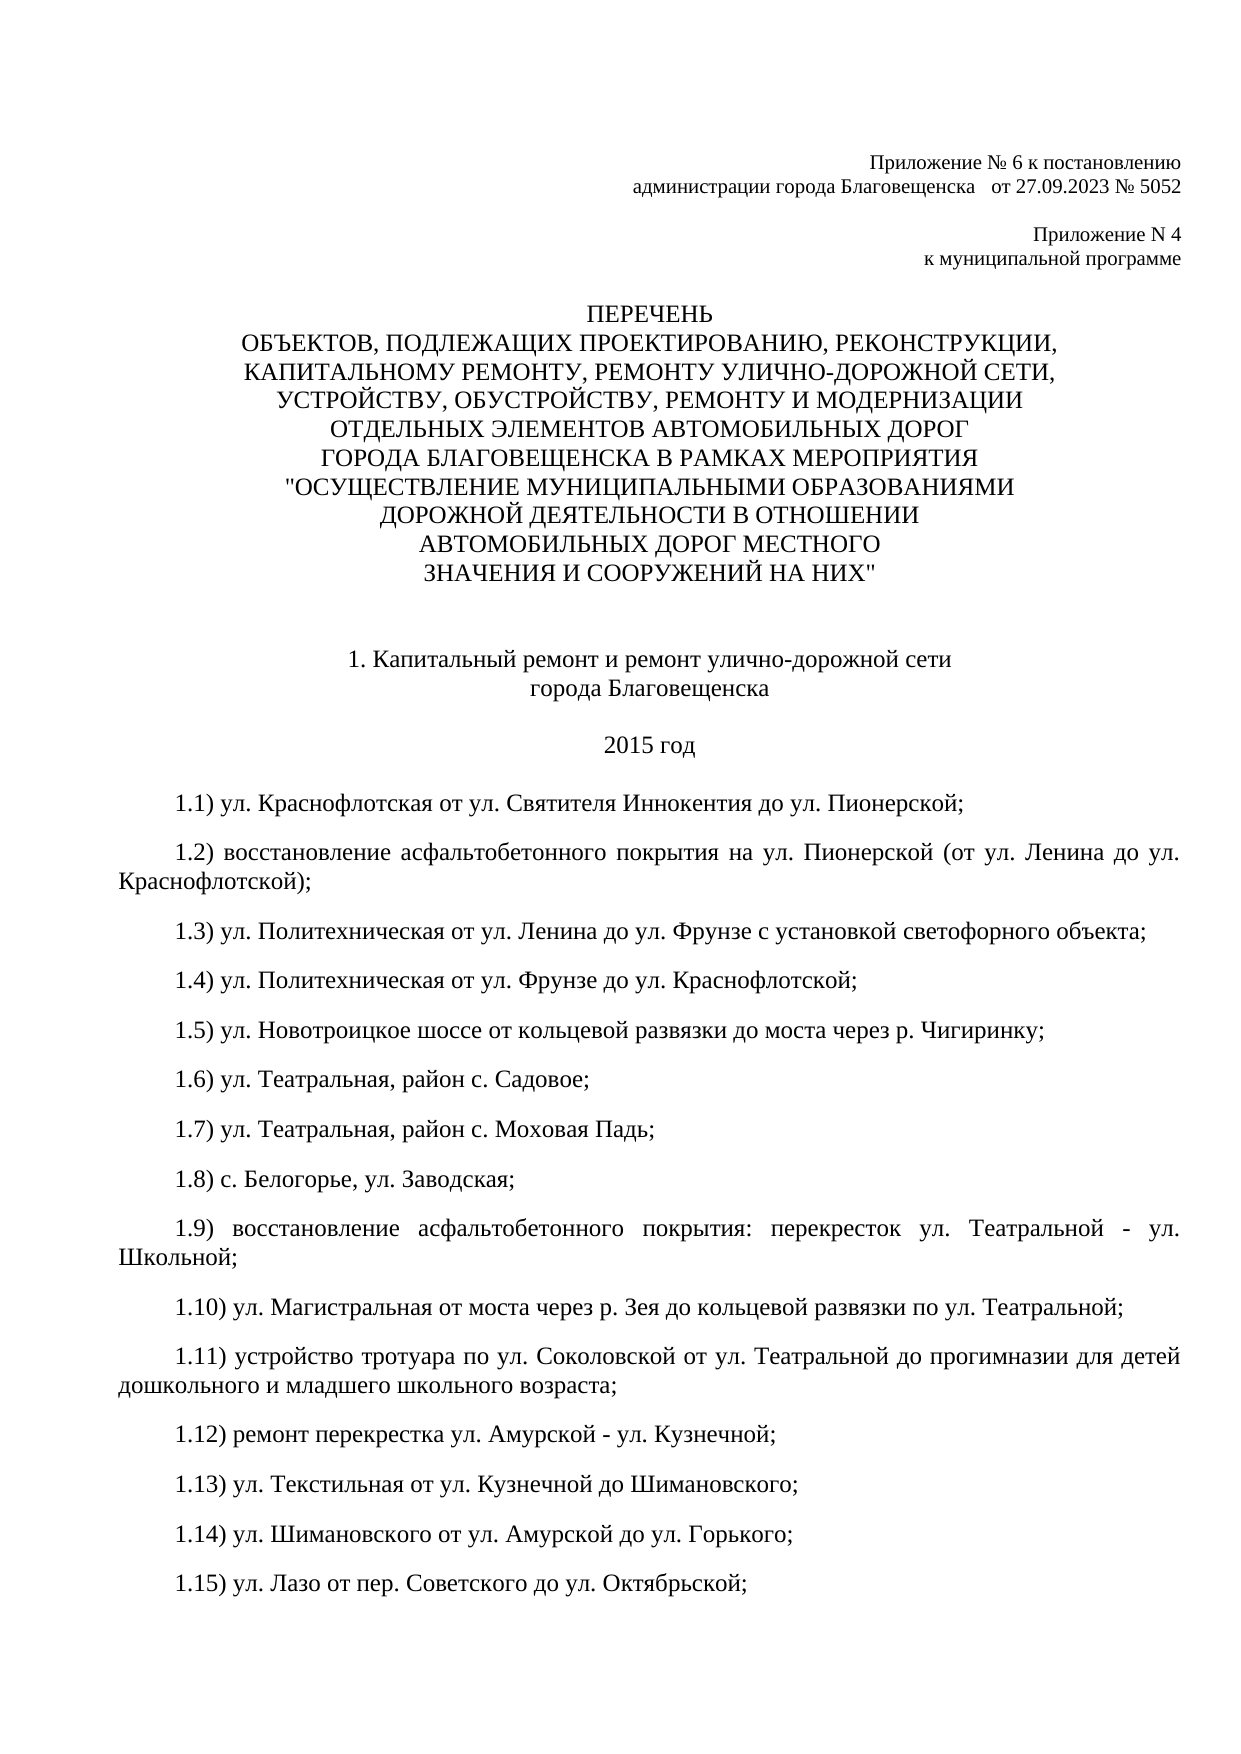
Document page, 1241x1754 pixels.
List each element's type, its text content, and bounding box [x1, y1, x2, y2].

text 1.7) ул. Театральная, район с. Моховая Падь; [118, 1114, 1181, 1143]
text 1.12) ремонт перекрестка ул. Амурской - ул. Кузнечной; [118, 1419, 1181, 1448]
text 1.4) ул. Политехническая от ул. Фрунзе до ул. Краснофлотской; [118, 965, 1181, 994]
text АВТОМОБИЛЬНЫХ ДОРОГ МЕСТНОГО [118, 529, 1181, 558]
text 1.14) ул. Шимановского от ул. Амурской до ул. Горького; [118, 1519, 1181, 1547]
text к муниципальной программе [118, 246, 1181, 270]
text 1.10) ул. Магистральная от моста через р. Зея до кольцевой развязки по ул. Театральной; [118, 1292, 1181, 1320]
text 1.15) ул. Лазо от пер. Советского до ул. Октябрьской; [118, 1568, 1181, 1597]
text 1.11) устройство тротуара по ул. Соколовской от ул. Театральной до прогимназии для детей дошкольного и младшего школьного возраста; [118, 1341, 1181, 1399]
text 1.5) ул. Новотроицкое шоссе от кольцевой развязки до моста через р. Чигиринку; [118, 1015, 1181, 1044]
text ЗНАЧЕНИЯ И СООРУЖЕНИЙ НА НИХ" [118, 558, 1181, 587]
text 2015 год [118, 730, 1181, 759]
text УСТРОЙСТВУ, ОБУСТРОЙСТВУ, РЕМОНТУ И МОДЕРНИЗАЦИИ [118, 385, 1181, 414]
text 1.13) ул. Текстильная от ул. Кузнечной до Шимановского; [118, 1469, 1181, 1498]
text ОТДЕЛЬНЫХ ЭЛЕМЕНТОВ АВТОМОБИЛЬНЫХ ДОРОГ [118, 414, 1181, 443]
text КАПИТАЛЬНОМУ РЕМОНТУ, РЕМОНТУ УЛИЧНО-ДОРОЖНОЙ СЕТИ, [118, 357, 1181, 385]
text ПЕРЕЧЕНЬ [118, 299, 1181, 328]
text Приложение № 6 к постановлению администрации города Благовещенска от 27.09.2023 № 5052 [118, 150, 1181, 198]
text ГОРОДА БЛАГОВЕЩЕНСКА В РАМКАХ МЕРОПРИЯТИЯ [118, 443, 1181, 472]
text 1.9) восстановление асфальтобетонного покрытия: перекресток ул. Театральной - ул. Школьной; [118, 1213, 1181, 1271]
text 1.6) ул. Театральная, район с. Садовое; [118, 1064, 1181, 1093]
text 1.2) восстановление асфальтобетонного покрытия на ул. Пионерской (от ул. Ленина до ул. Краснофлотской); [118, 837, 1181, 895]
text ДОРОЖНОЙ ДЕЯТЕЛЬНОСТИ В ОТНОШЕНИИ [118, 500, 1181, 529]
text 1.8) с. Белогорье, ул. Заводская; [118, 1164, 1181, 1192]
text 1.1) ул. Краснофлотская от ул. Святителя Иннокентия до ул. Пионерской; [118, 788, 1181, 817]
text 1. Капитальный ремонт и ремонт улично-дорожной сети [118, 644, 1181, 673]
text ОБЪЕКТОВ, ПОДЛЕЖАЩИХ ПРОЕКТИРОВАНИЮ, РЕКОНСТРУКЦИИ, [118, 328, 1181, 357]
text города Благовещенска [118, 673, 1181, 702]
text "ОСУЩЕСТВЛЕНИЕ МУНИЦИПАЛЬНЫМИ ОБРАЗОВАНИЯМИ [118, 472, 1181, 500]
text 1.3) ул. Политехническая от ул. Ленина до ул. Фрунзе с установкой светофорного объекта; [118, 916, 1181, 944]
text Приложение N 4 [118, 222, 1181, 246]
